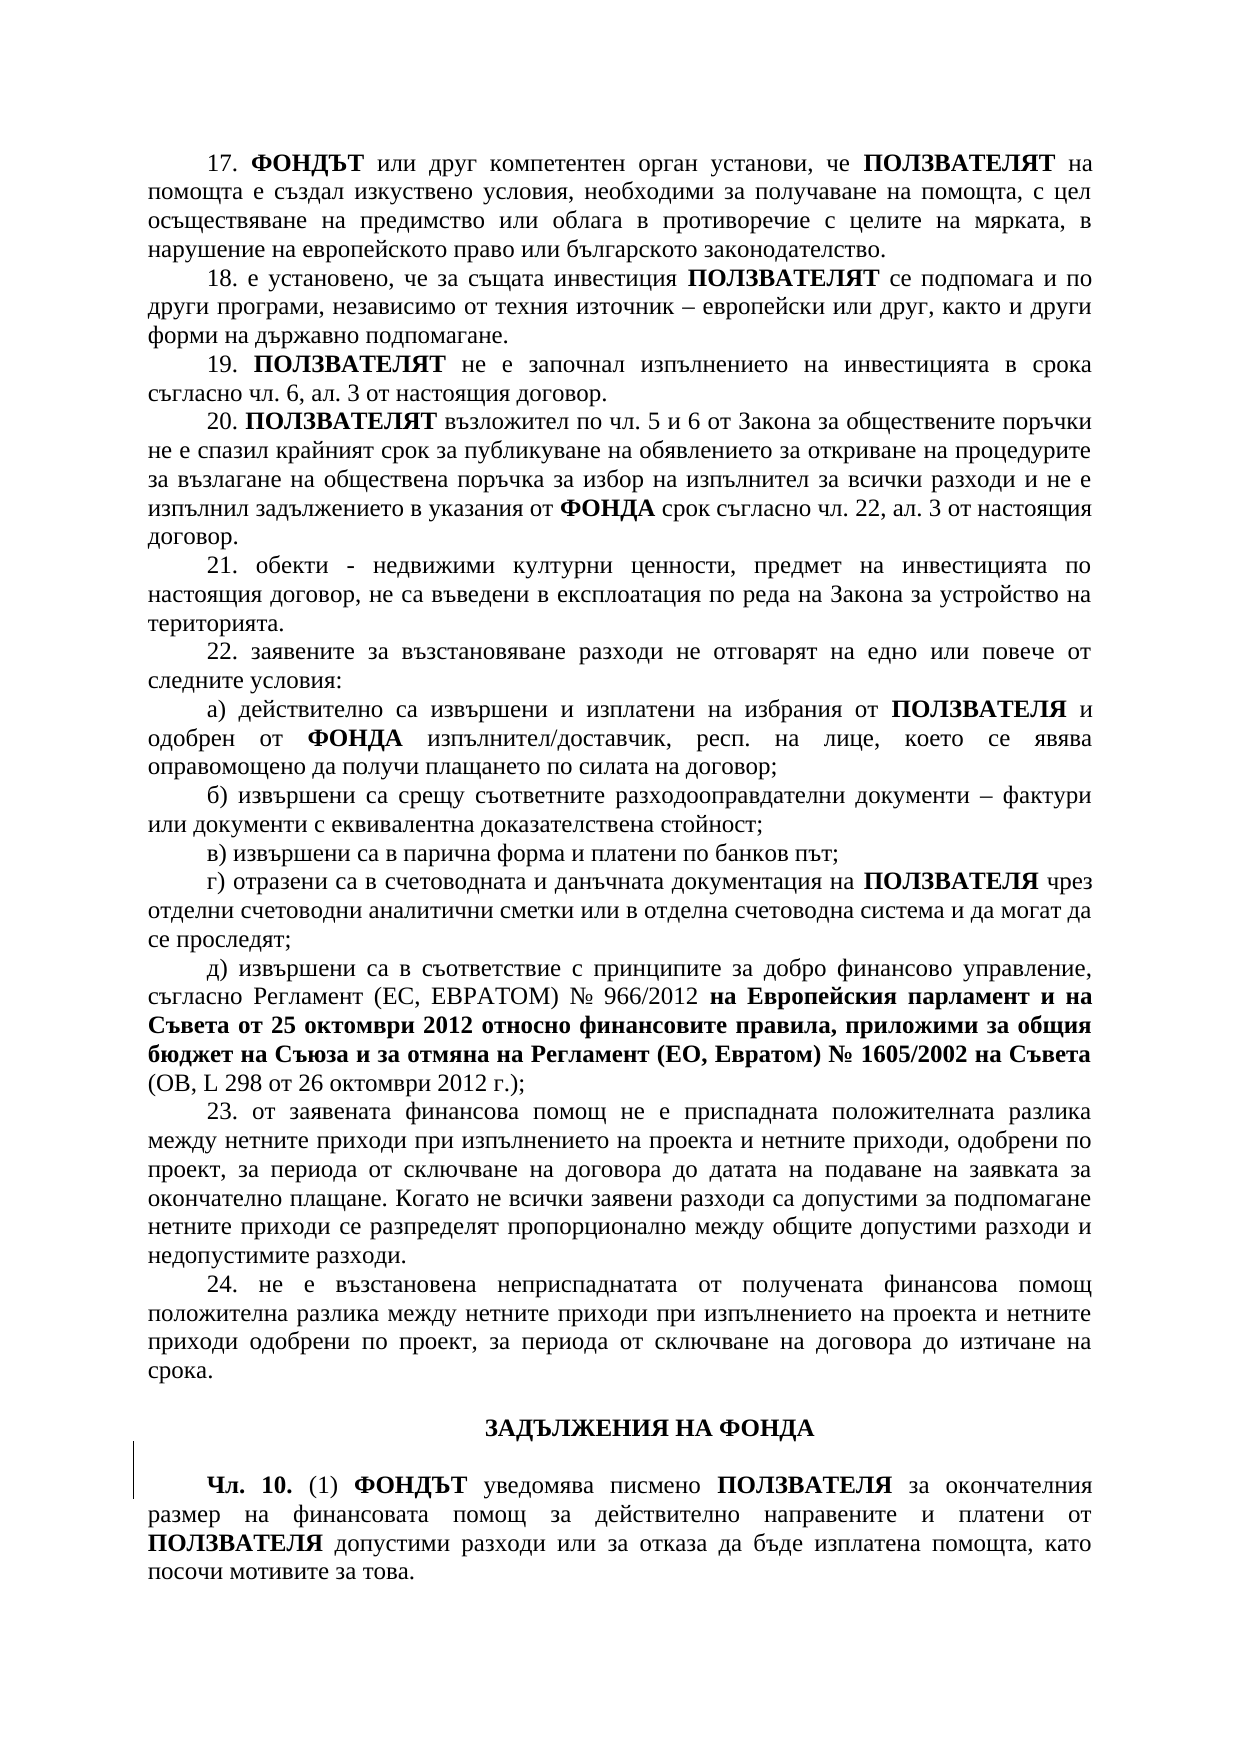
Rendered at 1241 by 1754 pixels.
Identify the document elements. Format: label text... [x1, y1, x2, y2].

text 24. не е възстановена неприспаднатата от получената финансова помощ положителна разлика между нетните приходи при изпълнението на проекта и нетните приходи одобрени по проект, за периода от сключване на договора до изтичане на срока. [148, 1269, 1093, 1384]
text б) извършени са срещу съответните разходооправдателни документи – фактури или документи с еквивалентна доказателствена стойност; [148, 780, 1093, 838]
text 23. от заявената финансова помощ не е приспадната положителната разлика между нетните приходи при изпълнението на проекта и нетните приходи, одобрени по проект, за периода от сключване на договора до датата на подаване на заявката за окончателно плащане. Когато не всички заявени разходи са допустими за подпомагане нетните приходи се разпределят пропорционално между общите допустими разходи и недопустимите разходи. [148, 1096, 1093, 1269]
text 18. е установено, че за същата инвестиция ПОЛЗВАТЕЛЯТ се подпомага и по други програми, независимо от техния източник – европейски или друг, както и други форми на държавно подпомагане. [148, 263, 1093, 349]
text г) отразени са в счетоводната и данъчната документация на ПОЛЗВАТЕЛЯ чрез отделни счетоводни аналитични сметки или в отделна счетоводна система и да могат да се проследят; [148, 866, 1093, 953]
text ЗАДЪЛЖЕНИЯ НА ФОНДА [148, 1413, 1093, 1441]
text 21. обекти - недвижими културни ценности, предмет на инвестицията по настоящия договор, не са въведени в експлоатация по реда на Закона за устройство на територията. [148, 550, 1093, 636]
text 17. ФОНДЪТ или друг компетентен орган установи, че ПОЛЗВАТЕЛЯТ на помощта е създал изкуствено условия, необходими за получаване на помощта, с цел осъществяване на предимство или облага в противоречие с целите на мярката, в нарушение на европейското право или българското законодателство. [148, 148, 1093, 263]
text 22. заявените за възстановяване разходи не отговарят на едно или повече от следните условия: [148, 636, 1093, 694]
text в) извършени са в парична форма и платени по банков път; [148, 838, 1093, 866]
text 20. ПОЛЗВАТЕЛЯТ възложител по чл. 5 и 6 от Закона за обществените поръчки не е спазил крайният срок за публикуване на обявлението за откриване на процедурите за възлагане на обществена поръчка за избор на изпълнител за всички разходи и не е изпълнил задължението в указания от ФОНДА срок съгласно чл. 22, ал. 3 от настоящия договор. [148, 406, 1093, 550]
text а) действително са извършени и изплатени на избрания от ПОЛЗВАТЕЛЯ и одобрен от ФОНДА изпълнител/доставчик, респ. на лице, което се явява оправомощено да получи плащането по силата на договор; [148, 694, 1093, 780]
text Чл. 10. (1) ФОНДЪТ уведомява писмено ПОЛЗВАТЕЛЯ за окончателния размер на финансовата помощ за действително направените и платени от ПОЛЗВАТЕЛЯ допустими разходи или за отказа да бъде изплатена помощта, като посочи мотивите за това. [148, 1470, 1093, 1585]
text д) извършени са в съответствие с принципите за добро финансово управление, съгласно Регламент (ЕС, ЕВРАТОМ) № 966/2012 на Европейския парламент и на Съвета от 25 октомври 2012 относно финансовите правила, приложими за общия бюджет на Съюза и за отмяна на Регламент (ЕО, Евратом) № 1605/2002 на Съвета (ОВ, L 298 от 26 октомври 2012 г.); [148, 953, 1093, 1096]
text 19. ПОЛЗВАТЕЛЯТ не е започнал изпълнението на инвестицията в срока съгласно чл. 6, ал. 3 от настоящия договор. [148, 349, 1093, 406]
